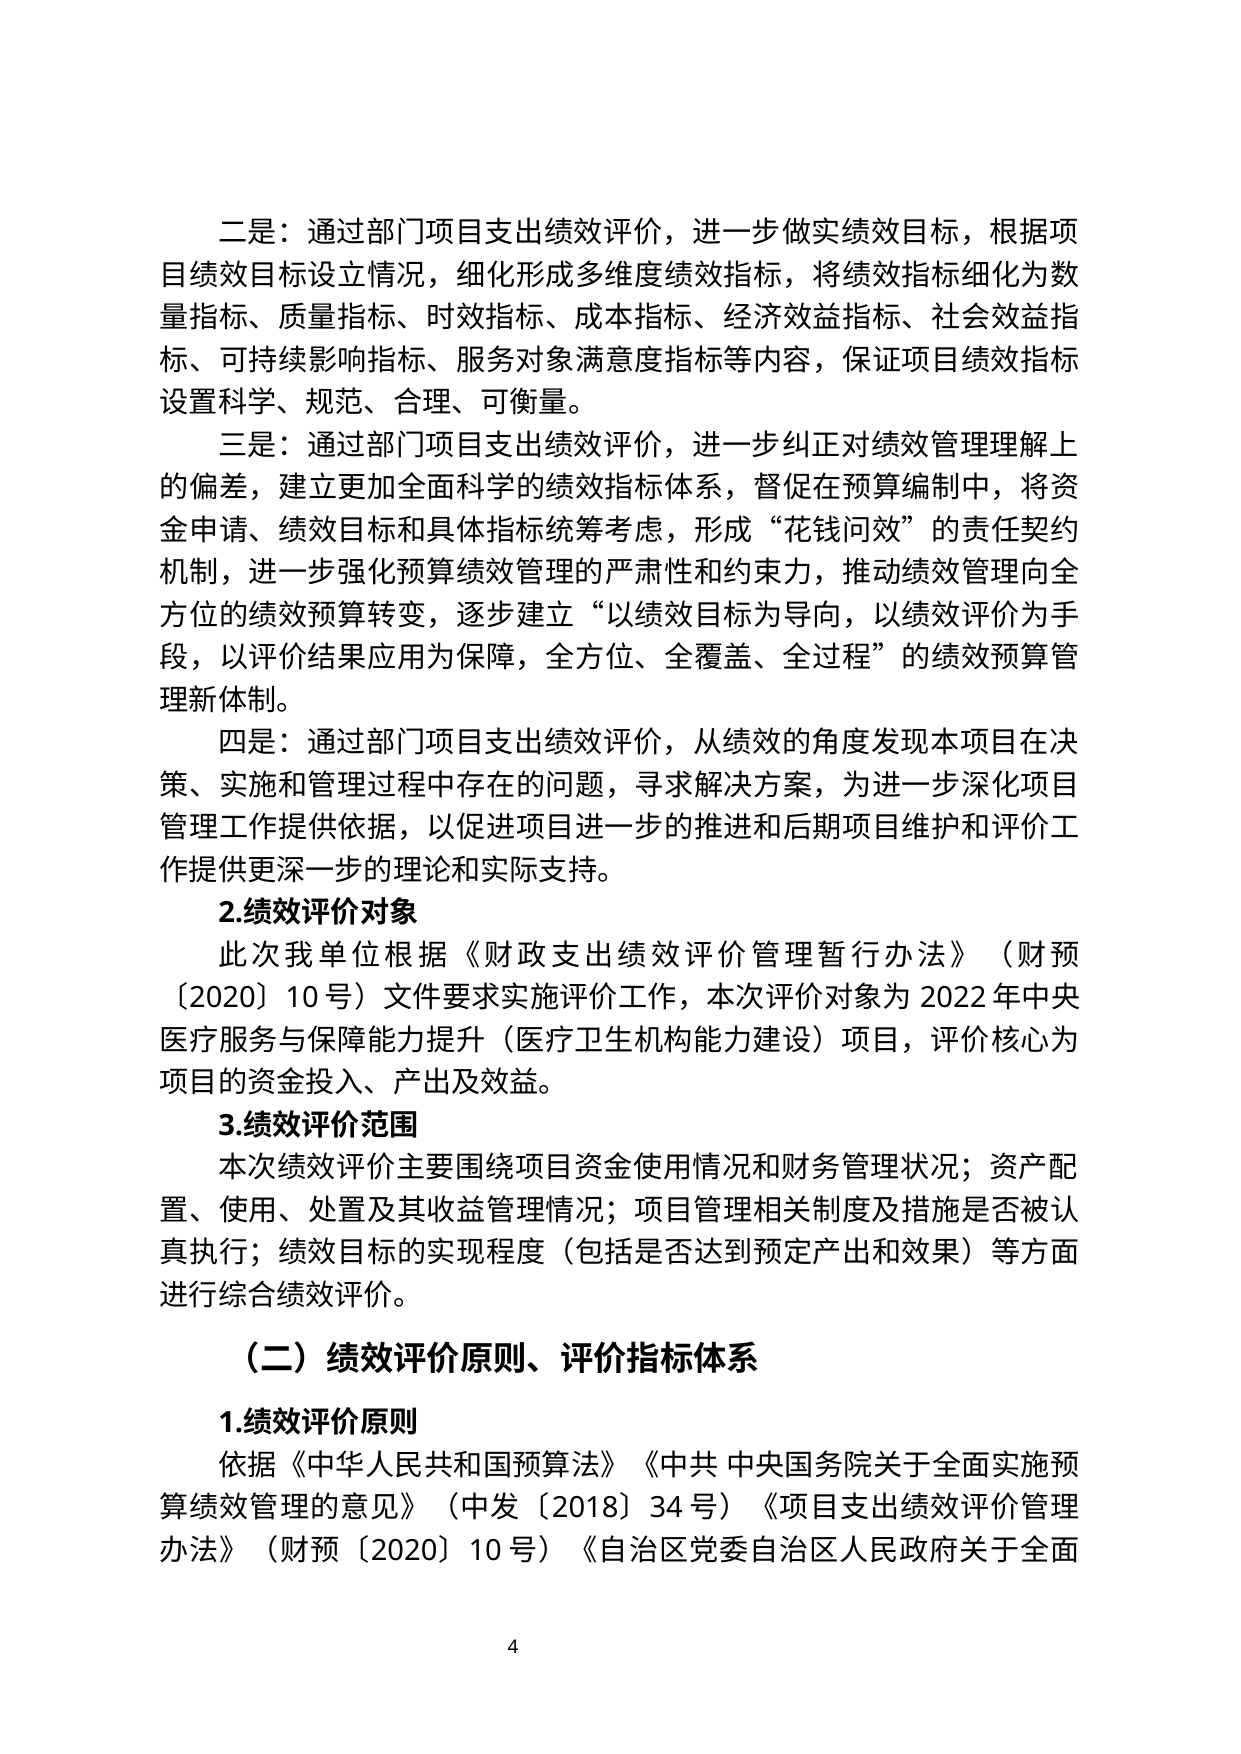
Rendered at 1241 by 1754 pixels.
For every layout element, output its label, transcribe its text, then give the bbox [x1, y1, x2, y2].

text 此次我单位根据《财政支出绩效评价管理暂行办法》（财预〔2020〕10号）文件要求实施评价工作，本次评价对象为2022年中央医疗服务与保障能力提升（医疗卫生机构能力建设）项目，评价核心为项目的资金投入、产出及效益。 [159, 931, 1081, 1101]
text 四是：通过部门项目支出绩效评价，从绩效的角度发现本项目在决策、实施和管理过程中存在的问题，寻求解决方案，为进一步深化项目管理工作提供依据，以促进项目进一步的推进和后期项目维护和评价工作提供更深一步的理论和实际支持。 [159, 719, 1081, 889]
text 二是：通过部门项目支出绩效评价，进一步做实绩效目标，根据项目绩效目标设立情况，细化形成多维度绩效指标，将绩效指标细化为数量指标、质量指标、时效指标、成本指标、经济效益指标、社会效益指标、可持续影响指标、服务对象满意度指标等内容，保证项目绩效指标设置科学、规范、合理、可衡量。 [159, 209, 1081, 421]
subtitle （二）绩效评价原则、评价指标体系 [159, 1314, 1081, 1399]
text 三是：通过部门项目支出绩效评价，进一步纠正对绩效管理理解上的偏差，建立更加全面科学的绩效指标体系，督促在预算编制中，将资金申请、绩效目标和具体指标统筹考虑，形成“花钱问效”的责任契约机制，进一步强化预算绩效管理的严肃性和约束力，推动绩效管理向全方位的绩效预算转变，逐步建立“以绩效目标为导向，以绩效评价为手段，以评价结果应用为保障，全方位、全覆盖、全过程”的绩效预算管理新体制。 [159, 421, 1081, 719]
text 本次绩效评价主要围绕项目资金使用情况和财务管理状况；资产配置、使用、处置及其收益管理情况；项目管理相关制度及措施是否被认真执行；绩效目标的实现程度（包括是否达到预定产出和效果）等方面进行综合绩效评价。 [159, 1144, 1081, 1314]
subtitle 3.绩效评价范围 [159, 1101, 1081, 1144]
subtitle 1.绩效评价原则 [159, 1399, 1081, 1441]
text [159, 1441, 1081, 1569]
subtitle 2.绩效评价对象 [159, 889, 1081, 931]
